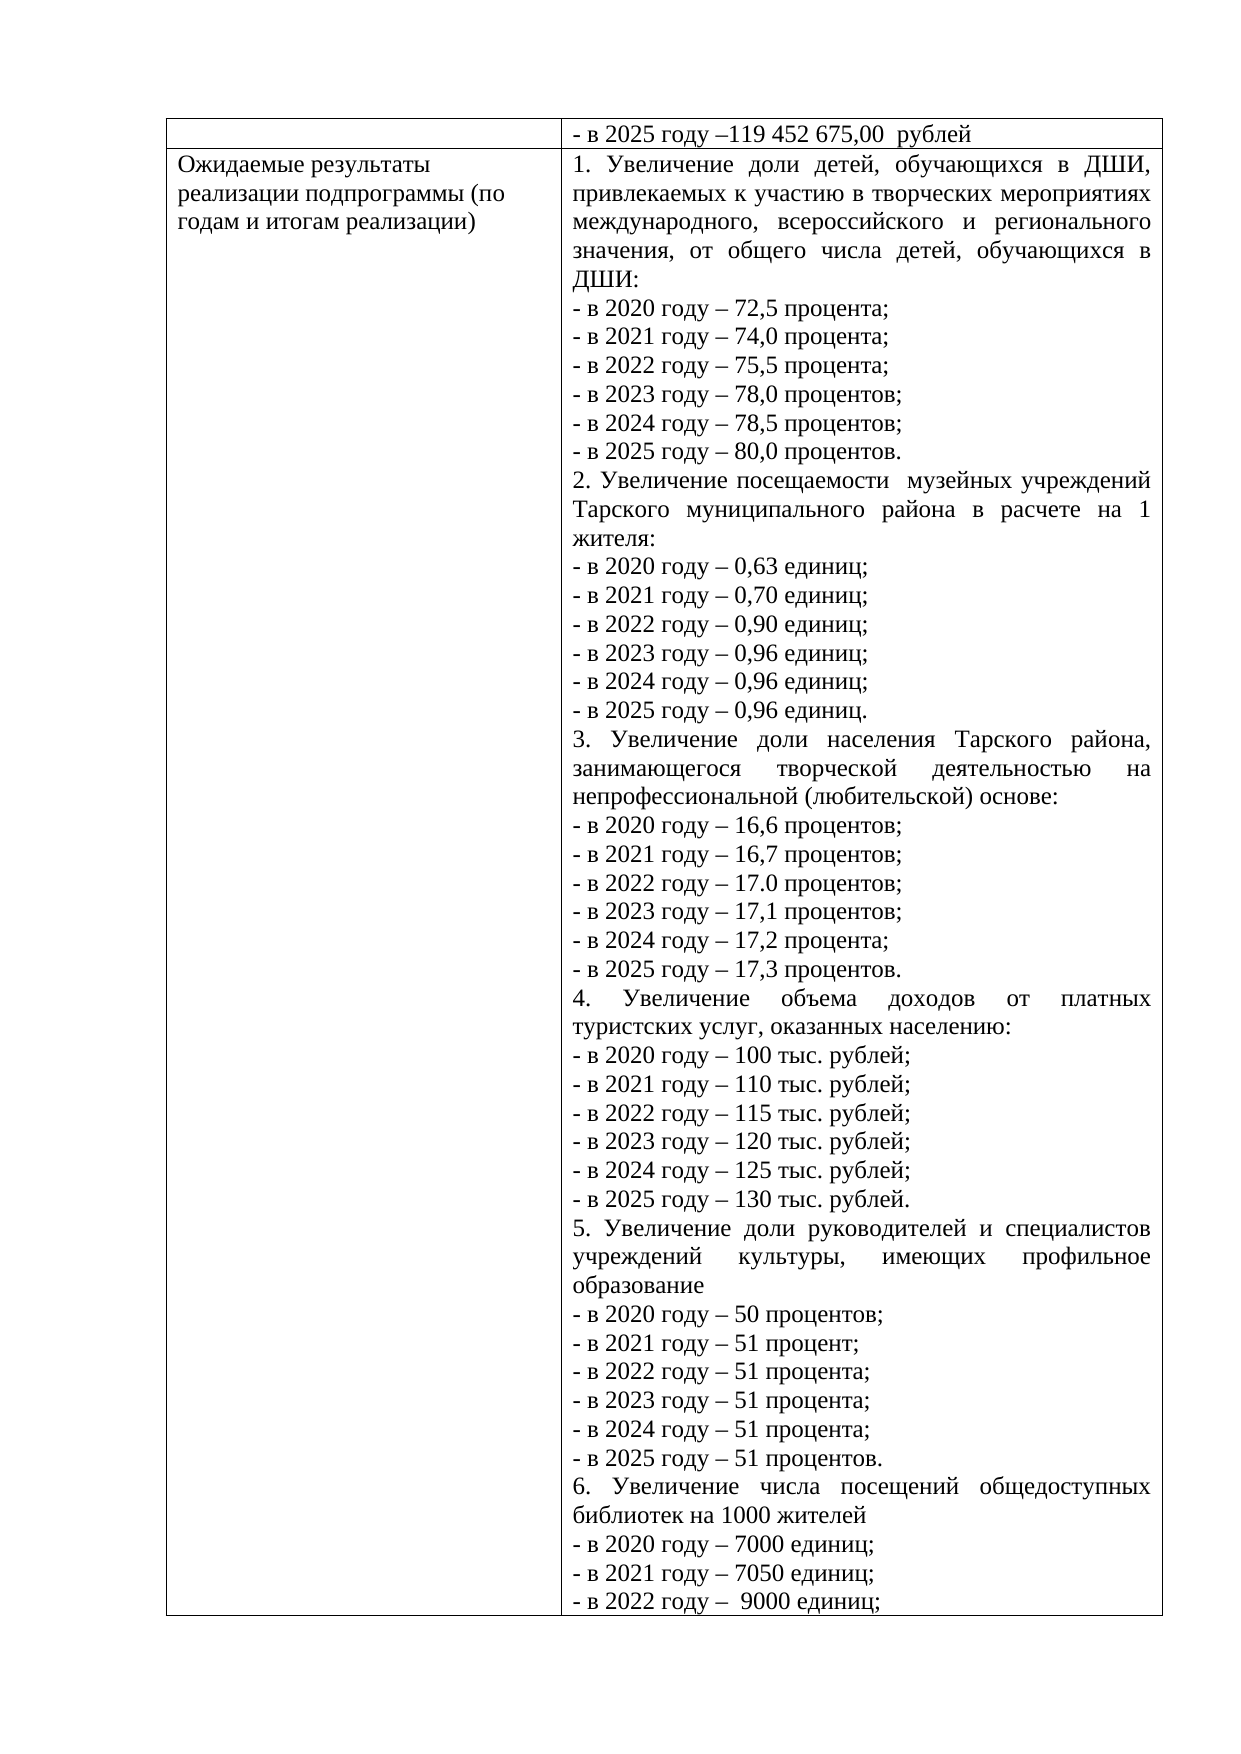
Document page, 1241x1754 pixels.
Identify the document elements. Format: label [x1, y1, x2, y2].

table_cell [167, 119, 561, 148]
table_cell [167, 149, 561, 1615]
table_cell [562, 149, 1162, 1615]
table_cell [562, 119, 1162, 148]
